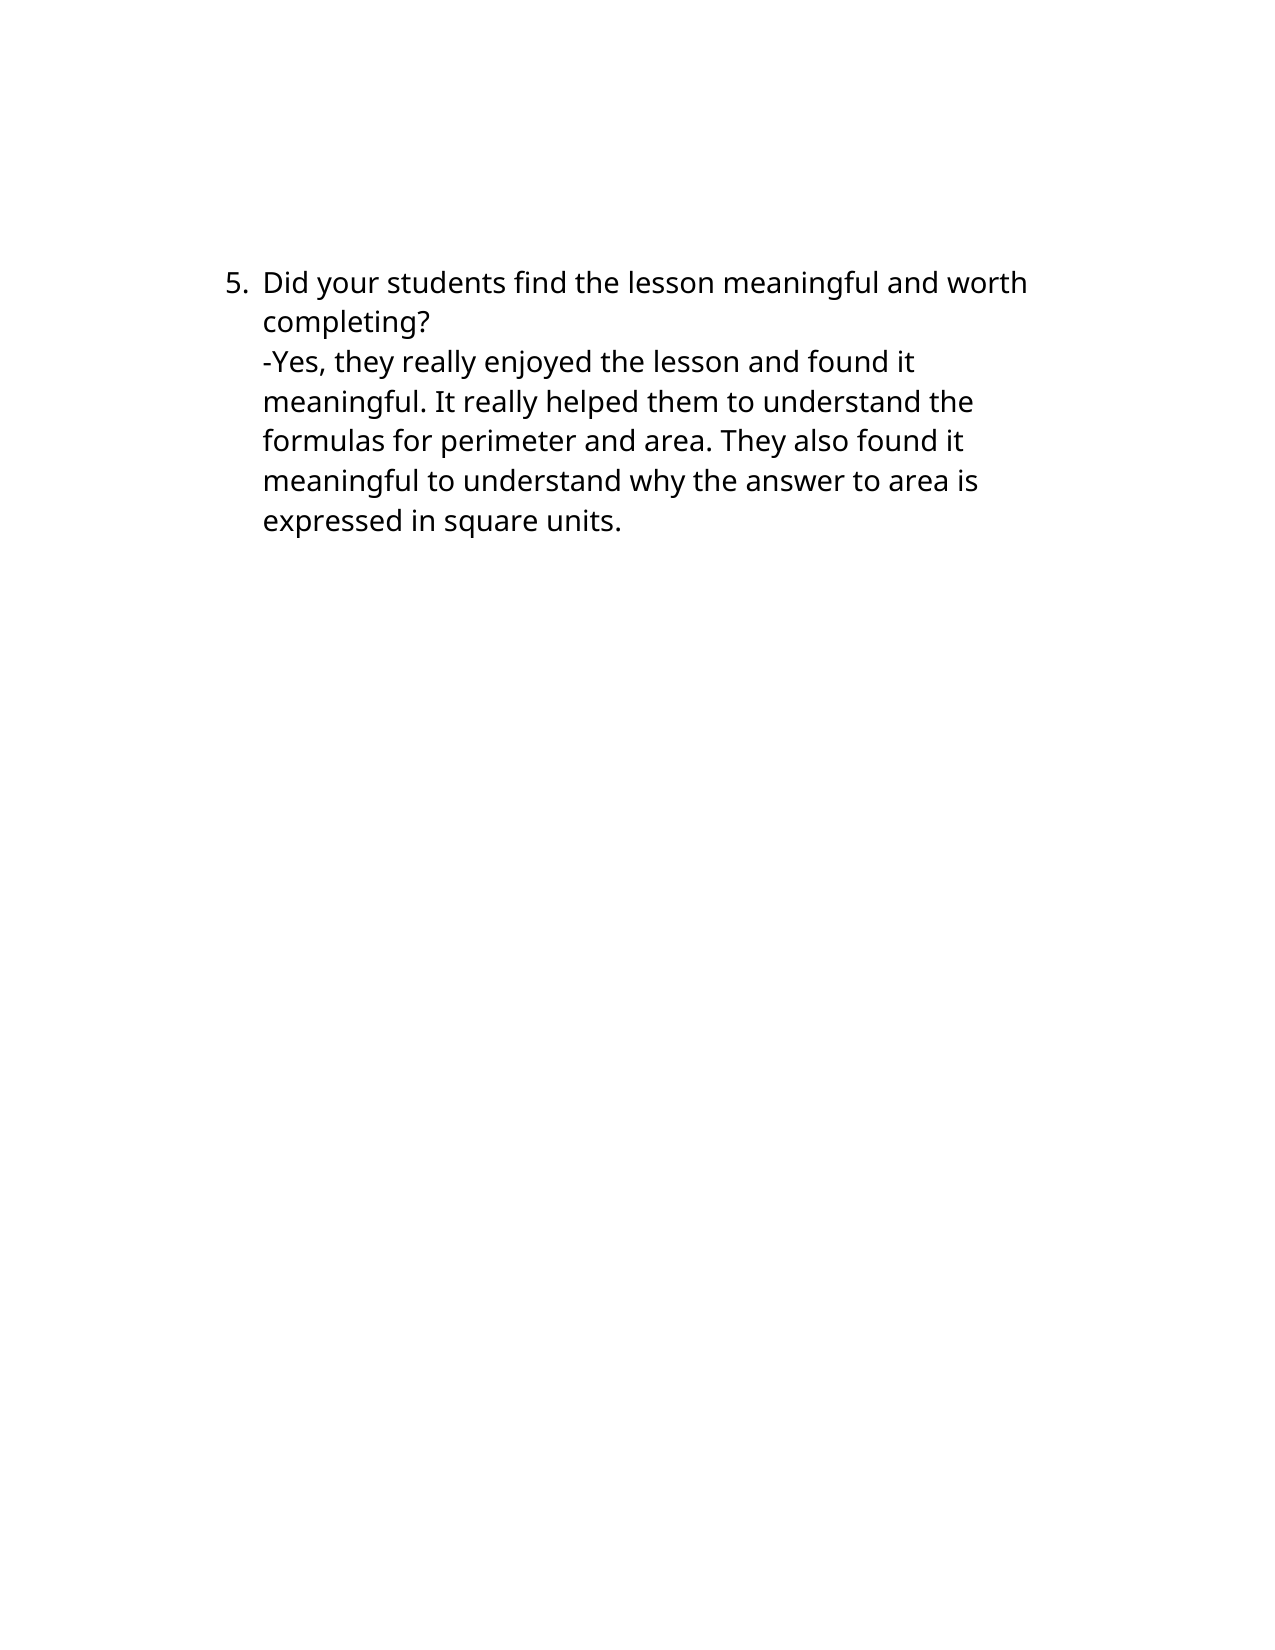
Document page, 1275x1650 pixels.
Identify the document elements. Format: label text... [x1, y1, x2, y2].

list -Yes, they really enjoyed the lesson and found it meaningful. It really helped them to understand the formulas for perimeter and area. They also found it meaningful to understand why the answer to area is expressed in square units. [262, 341, 1087, 540]
list Did your students find the lesson meaningful and worth completing? [225, 262, 1087, 341]
